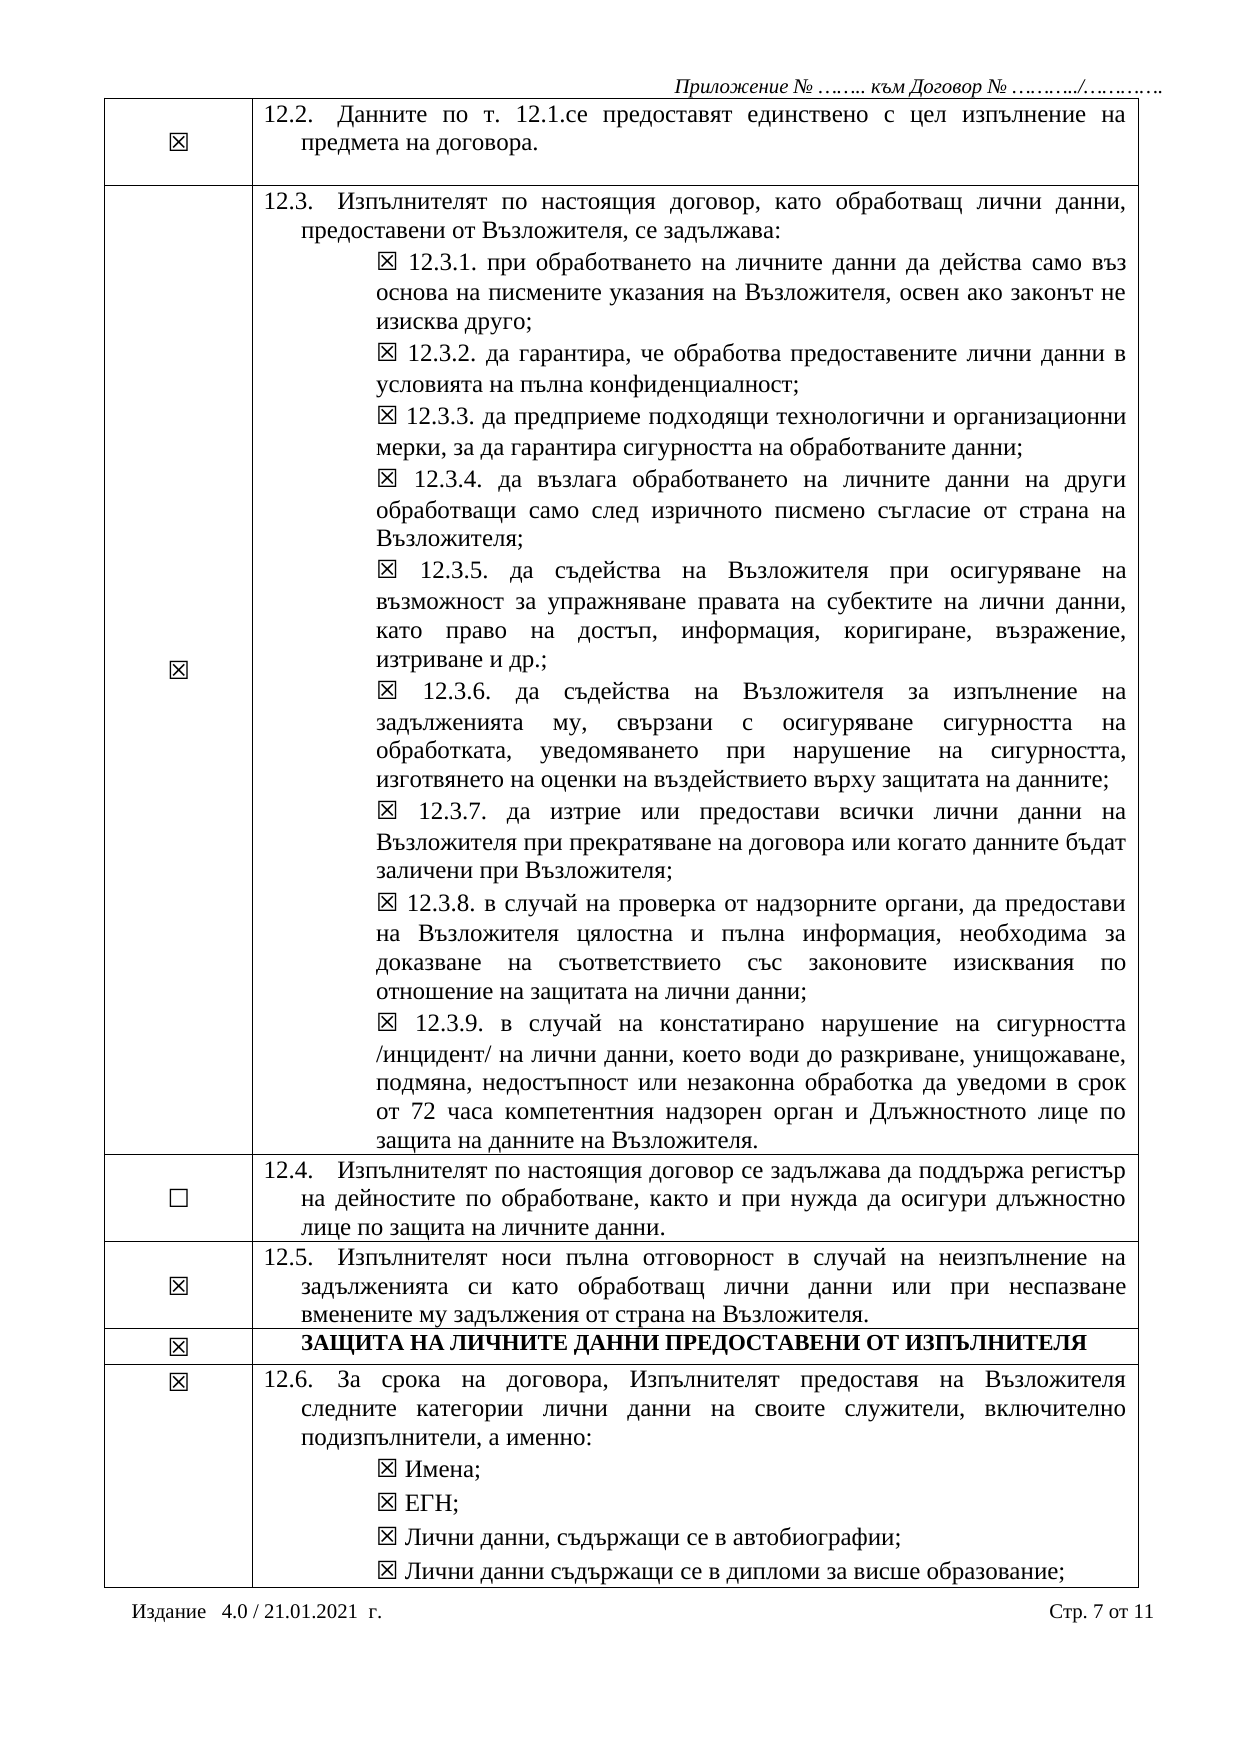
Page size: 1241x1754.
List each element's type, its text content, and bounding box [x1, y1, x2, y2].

table_cell ЗАЩИТА НА ЛИЧНИТЕ ДАННИ ПРЕДОСТАВЕНИ ОТ ИЗПЪЛНИТЕЛЯ [253, 1329, 1138, 1363]
table_cell Данните по т. 12.1.се предоставят единствено с цел изпълнение на предмета на договора. [253, 99, 1138, 185]
table_cell Изпълнителят по настоящия договор се задължава да поддържа регистър на дейностите по обработване, както и при нужда да осигури длъжностно лице по защита на личните данни. [253, 1155, 1138, 1241]
table_cell Изпълнителят по настоящия договор, като обработващ лични данни, предоставени от Възложителя, се задължава: 12.3.1. при обработването на личните данни да действа само въз основа на писмените указания на Възложителя, освен ако законът не изисква друго; 12.3.2. да гарантира, че обработва предоставените лични данни в условията на пълна конфиденциалност; 12.3.3. да предприеме подходящи технологични и организационни мерки, за да гарантира сигурността на обработваните данни; 12.3.4. да възлага обработването на личните данни на други обработващи само след изричното писмено съгласие от страна на Възложителя; 12.3.5. да съдейства на Възложителя при осигуряване на възможност за упражняване правата на субектите на лични данни, като право на достъп, информация, коригиране, възражение, изтриване и др.; 12.3.6. да съдейства на Възложителя за изпълнение на задълженията му, свързани с осигуряване сигурността на обработката, уведомяването при нарушение на сигурността, изготвянето на оценки на въздействието върху защитата на данните; 12.3.7. да изтрие или предостави всички лични данни на Възложителя при прекратяване на договора или когато данните бъдат заличени при Възложителя; 12.3.8. в случай на проверка от надзорните органи, да предостави на Възложителя цялостна и пълна информация, необходима за доказване на съответствието със законовите изисквания по отношение на защитата на лични данни; 12.3.9. в случай на констатирано нарушение на сигурността /инцидент/ на лични данни, което води до разкриване, унищожаване, подмяна, недостъпност или незаконна обработка да уведоми в срок от 72 часа компетентния надзорен орган и Длъжностното лице по защита на данните на Възложителя. [253, 186, 1138, 1154]
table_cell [253, 1365, 1138, 1587]
table_cell [105, 1155, 252, 1241]
table_cell [105, 1329, 252, 1363]
table_cell [105, 186, 252, 1154]
table_cell [105, 1365, 252, 1587]
table_cell Изпълнителят носи пълна отговорност в случай на неизпълнение на задълженията си като обработващ лични данни или при неспазване вменените му задължения от страна на Възложителя. [253, 1242, 1138, 1328]
table_cell [105, 1242, 252, 1328]
table_cell [105, 99, 252, 185]
